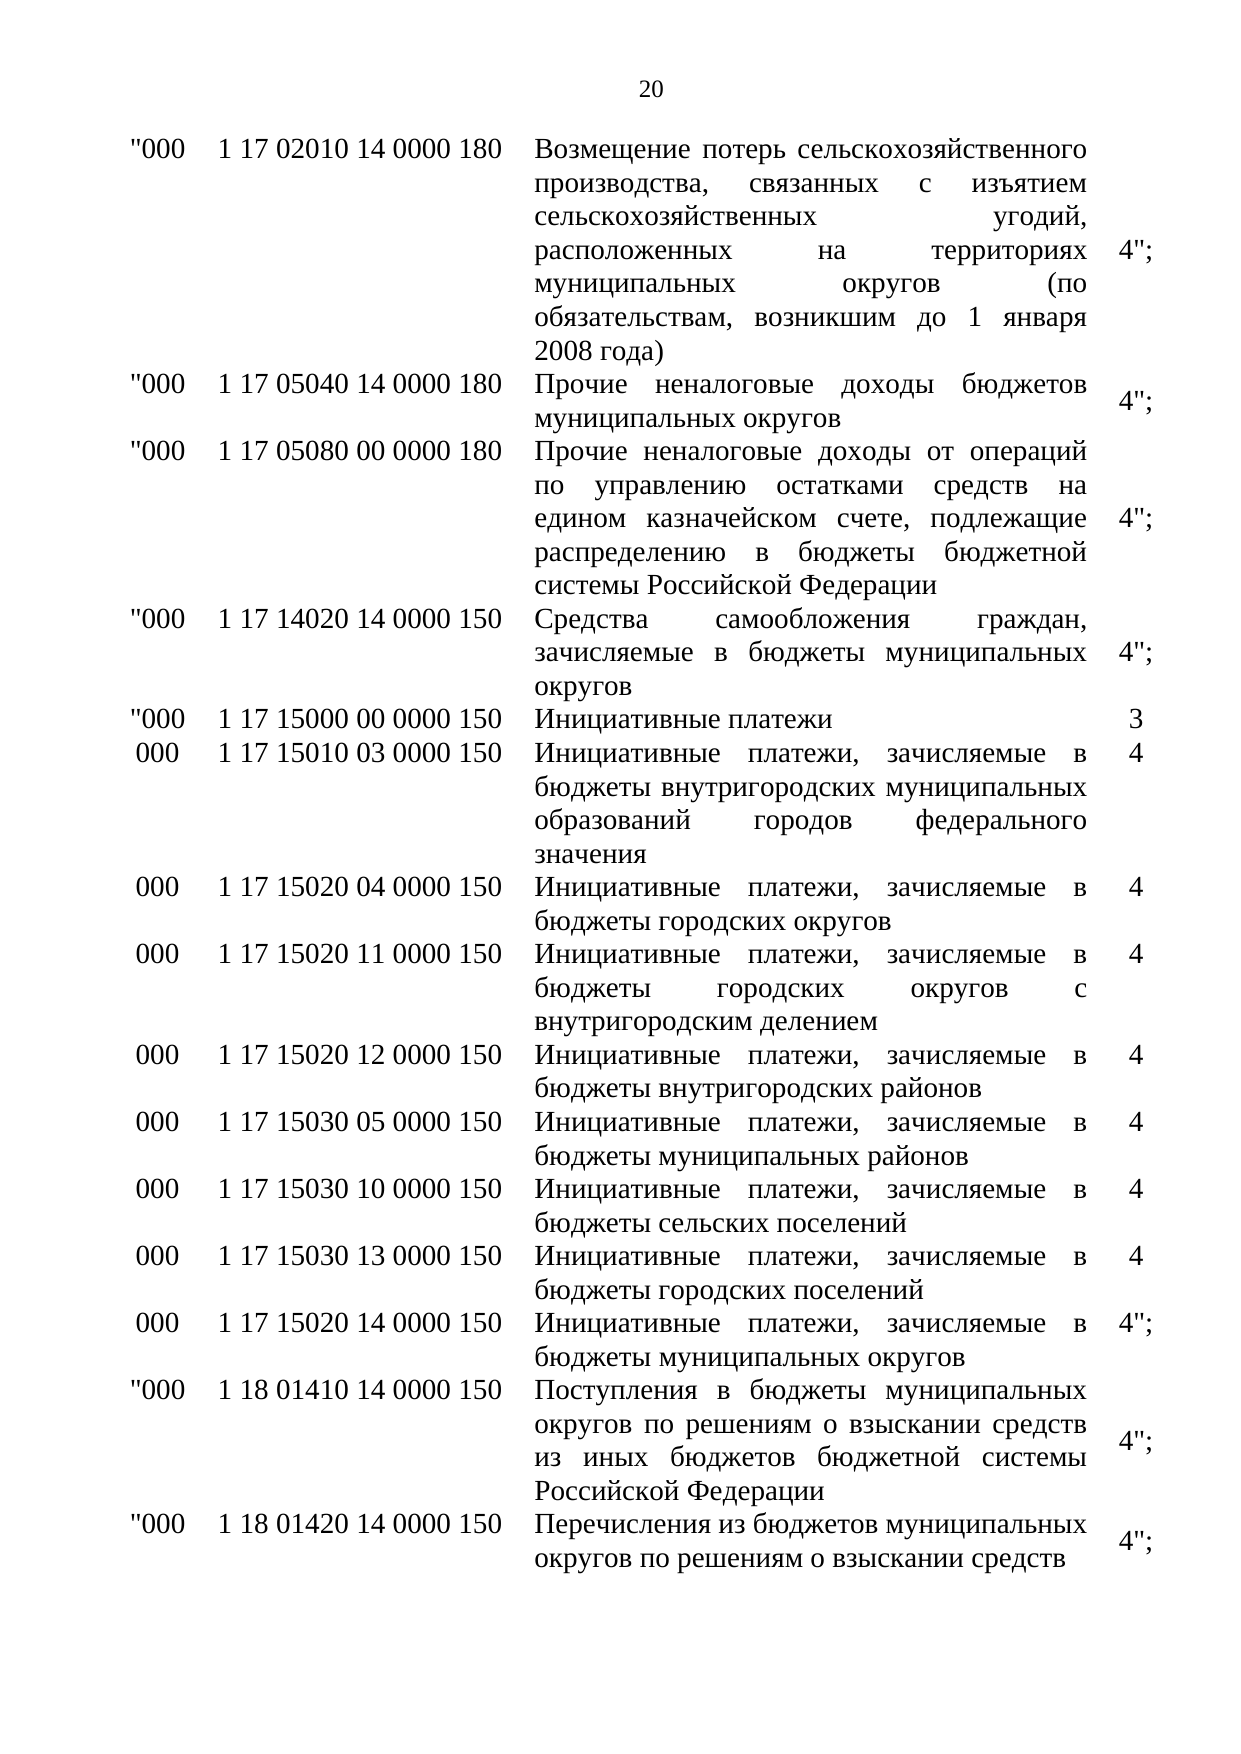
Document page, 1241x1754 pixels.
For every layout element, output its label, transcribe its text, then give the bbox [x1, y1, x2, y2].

table_cell "000 [118, 1373, 196, 1507]
table_cell 4 [1099, 936, 1173, 1037]
table_cell 1 17 02010 14 0000 180 [196, 131, 523, 366]
table_cell Средства самообложения граждан, зачисляемые в бюджеты муниципальных округов [523, 601, 1099, 702]
table_cell 4 [1099, 735, 1173, 869]
table_cell 000 [118, 1104, 196, 1171]
table_cell 4"; [1099, 433, 1173, 601]
table_cell 000 [118, 936, 196, 1037]
table_cell Возмещение потерь сельскохозяйственного производства, связанных с изъятием сельскохозяйственных угодий, расположенных на территориях муниципальных округов (по обязательствам, возникшим до 1 января 2008 года) [523, 131, 1099, 366]
table_cell 000 [118, 1171, 196, 1238]
table_cell Инициативные платежи, зачисляемые в бюджеты городских округов с внутригородским делением [523, 936, 1099, 1037]
table_cell 1 17 05080 00 0000 180 [196, 433, 523, 601]
table_cell Прочие неналоговые доходы бюджетов муниципальных округов [523, 366, 1099, 433]
table_cell 4"; [1099, 1373, 1173, 1507]
table_cell 1 18 01420 14 0000 150 [196, 1507, 523, 1574]
table_cell 1 17 05040 14 0000 180 [196, 366, 523, 433]
table_cell 1 17 15030 10 0000 150 [196, 1171, 523, 1238]
table_cell 1 17 15030 13 0000 150 [196, 1238, 523, 1305]
table_cell Инициативные платежи, зачисляемые в бюджеты внутригородских муниципальных образований городов федерального значения [523, 735, 1099, 869]
table_cell Инициативные платежи, зачисляемые в бюджеты городских поселений [523, 1238, 1099, 1305]
table_cell 1 17 15000 00 0000 150 [196, 702, 523, 735]
table_cell "000 [118, 131, 196, 366]
table_cell Инициативные платежи, зачисляемые в бюджеты муниципальных районов [523, 1104, 1099, 1171]
table_cell Инициативные платежи [523, 702, 1099, 735]
table_cell 4 [1099, 1037, 1173, 1104]
table_cell Инициативные платежи, зачисляемые в бюджеты городских округов [523, 869, 1099, 936]
table_cell 1 17 15020 12 0000 150 [196, 1037, 523, 1104]
table_cell "000 [118, 1507, 196, 1574]
table_cell 4 [1099, 1104, 1173, 1171]
table_cell Инициативные платежи, зачисляемые в бюджеты муниципальных округов [523, 1305, 1099, 1372]
table_cell 1 17 15020 04 0000 150 [196, 869, 523, 936]
table_cell 000 [118, 869, 196, 936]
table_cell Перечисления из бюджетов муниципальных округов по решениям о взыскании средств [523, 1507, 1099, 1574]
table_cell 1 18 01410 14 0000 150 [196, 1373, 523, 1507]
table_cell Инициативные платежи, зачисляемые в бюджеты внутригородских районов [523, 1037, 1099, 1104]
table_cell 000 [118, 735, 196, 869]
table_cell 1 17 15020 11 0000 150 [196, 936, 523, 1037]
table_cell 1 17 14020 14 0000 150 [196, 601, 523, 702]
table_cell 4"; [1099, 1305, 1173, 1372]
table_cell 1 17 15030 05 0000 150 [196, 1104, 523, 1171]
table_cell "000 [118, 433, 196, 601]
table_cell 4"; [1099, 131, 1173, 366]
table_cell Поступления в бюджеты муниципальных округов по решениям о взыскании средств из иных бюджетов бюджетной системы Российской Федерации [523, 1373, 1099, 1507]
table_cell 4 [1099, 1171, 1173, 1238]
table_cell 4"; [1099, 1507, 1173, 1574]
table_cell 4"; [1099, 366, 1173, 433]
table_cell Прочие неналоговые доходы от операций по управлению остатками средств на едином казначейском счете, подлежащие распределению в бюджеты бюджетной системы Российской Федерации [523, 433, 1099, 601]
table_cell 1 17 15020 14 0000 150 [196, 1305, 523, 1372]
table_cell 000 [118, 1305, 196, 1372]
table_cell 4 [1099, 1238, 1173, 1305]
table_cell 1 17 15010 03 0000 150 [196, 735, 523, 869]
table_cell Инициативные платежи, зачисляемые в бюджеты сельских поселений [523, 1171, 1099, 1238]
table_cell 4 [1099, 869, 1173, 936]
table_cell "000 [118, 366, 196, 433]
table_cell 3 [1099, 702, 1173, 735]
table_cell 000 [118, 1037, 196, 1104]
table_cell "000 [118, 702, 196, 735]
table_cell "000 [118, 601, 196, 702]
table_cell 000 [118, 1238, 196, 1305]
table_cell 4"; [1099, 601, 1173, 702]
